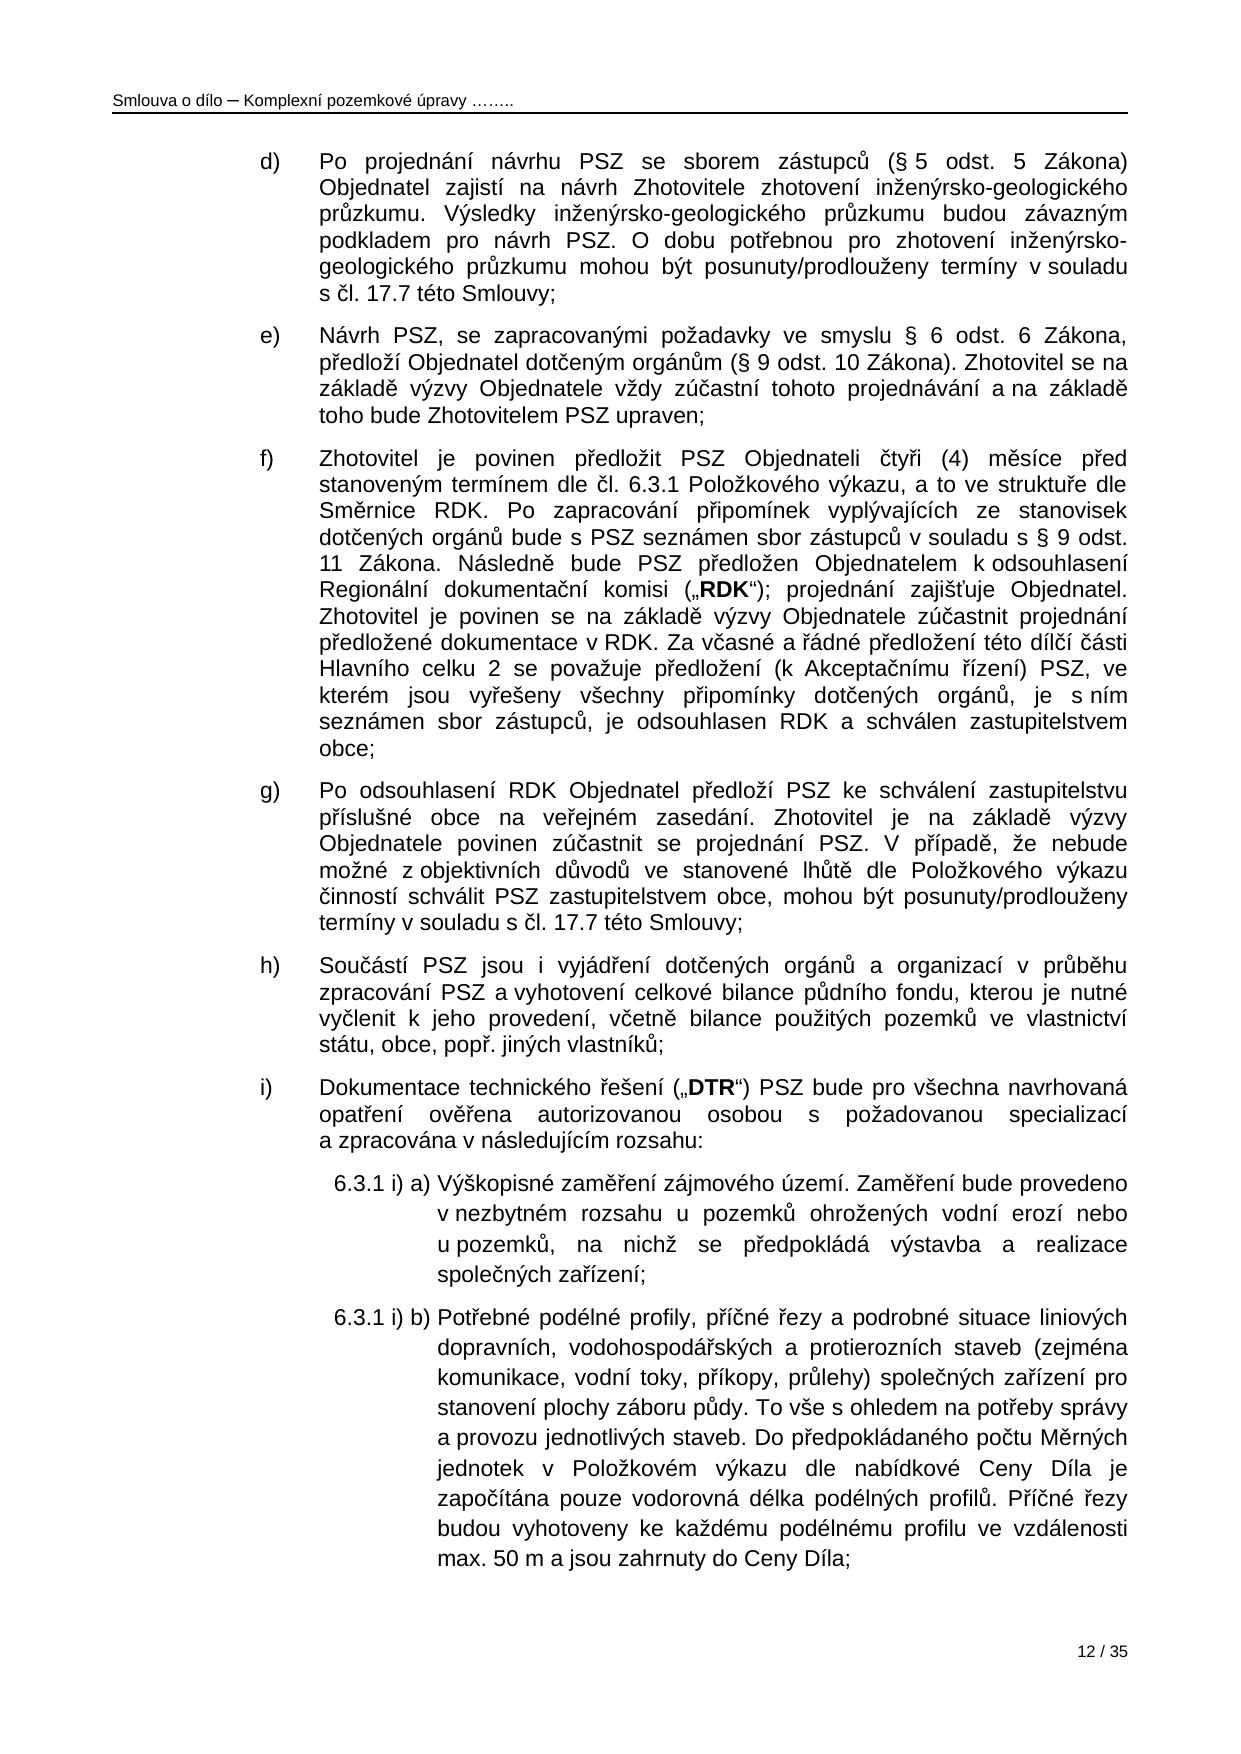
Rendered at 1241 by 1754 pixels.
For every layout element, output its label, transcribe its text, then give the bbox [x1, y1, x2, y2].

list Výškopisné zaměření zájmového území. Zaměření bude provedeno v nezbytném rozsahu u pozemků ohrožených vodní erozí nebo u pozemků, na nichž se předpokládá výstavba a realizace společných zařízení; [334, 1170, 1128, 1287]
list Po projednání návrhu PSZ se sborem zástupců (§ 5 odst. 5 Zákona) Objednatel zajistí na návrh Zhotovitele zhotovení inženýrsko-geologického průzkumu. Výsledky inženýrsko-geologického průzkumu budou závazným podkladem pro návrh PSZ. O dobu potřebnou pro zhotovení inženýrsko-geologického průzkumu mohou být posunuty/prodlouženy termíny v souladu s čl. 17.7 této Smlouvy; [260, 148, 1128, 306]
list Zhotovitel je povinen předložit PSZ Objednateli čtyři (4) měsíce před stanoveným termínem dle čl. 6.3.1 Položkového výkazu, a to ve struktuře dle Směrnice RDK. Po zapracování připomínek vyplývajících ze stanovisek dotčených orgánů bude s PSZ seznámen sbor zástupců v souladu s § 9 odst. 11 Zákona. Následně bude PSZ předložen Objednatelem k odsouhlasení Regionální dokumentační komisi („RDK“); projednání zajišťuje Objednatel. Zhotovitel je povinen se na základě výzvy Objednatele zúčastnit projednání předložené dokumentace v RDK. Za včasné a řádné předložení této dílčí části Hlavního celku 2 se považuje předložení (k Akceptačnímu řízení) PSZ, ve kterém jsou vyřešeny všechny připomínky dotčených orgánů, je s ním seznámen sbor zástupců, je odsouhlasen RDK a schválen zastupitelstvem obce; [260, 444, 1128, 761]
list Součástí PSZ jsou i vyjádření dotčených orgánů a organizací v průběhu zpracování PSZ a vyhotovení celkové bilance půdního fondu, kterou je nutné vyčlenit k jeho provedení, včetně bilance použitých pozemků ve vlastnictví státu, obce, popř. jiných vlastníků; [260, 952, 1128, 1058]
list Návrh PSZ, se zapracovanými požadavky ve smyslu § 6 odst. 6 Zákona, předloží Objednatel dotčeným orgánům (§ 9 odst. 10 Zákona). Zhotovitel se na základě výzvy Objednatele vždy zúčastní tohoto projednávání a na základě toho bude Zhotovitelem PSZ upraven; [260, 322, 1128, 428]
list Potřebné podélné profily, příčné řezy a podrobné situace liniových dopravních, vodohospodářských a protierozních staveb (zejména komunikace, vodní toky, příkopy, průlehy) společných zařízení pro stanovení plochy záboru půdy. To vše s ohledem na potřeby správy a provozu jednotlivých staveb. Do předpokládaného počtu Měrných jednotek v Položkovém výkazu dle nabídkové Ceny Díla je započítána pouze vodorovná délka podélných profilů. Příčné řezy budou vyhotoveny ke každému podélnému profilu ve vzdálenosti max. 50 m a jsou zahrnuty do Ceny Díla; [334, 1303, 1128, 1571]
list Dokumentace technického řešení („DTR“) PSZ bude pro všechna navrhovaná opatření ověřena autorizovanou osobou s požadovanou specializací a zpracována v následujícím rozsahu: [260, 1074, 1128, 1153]
list Po odsouhlasení RDK Objednatel předloží PSZ ke schválení zastupitelstvu příslušné obce na veřejném zasedání. Zhotovitel je na základě výzvy Objednatele povinen zúčastnit se projednání PSZ. V případě, že nebude možné z objektivních důvodů ve stanovené lhůtě dle Položkového výkazu činností schválit PSZ zastupitelstvem obce, mohou být posunuty/prodlouženy termíny v souladu s čl. 17.7 této Smlouvy; [260, 777, 1128, 936]
